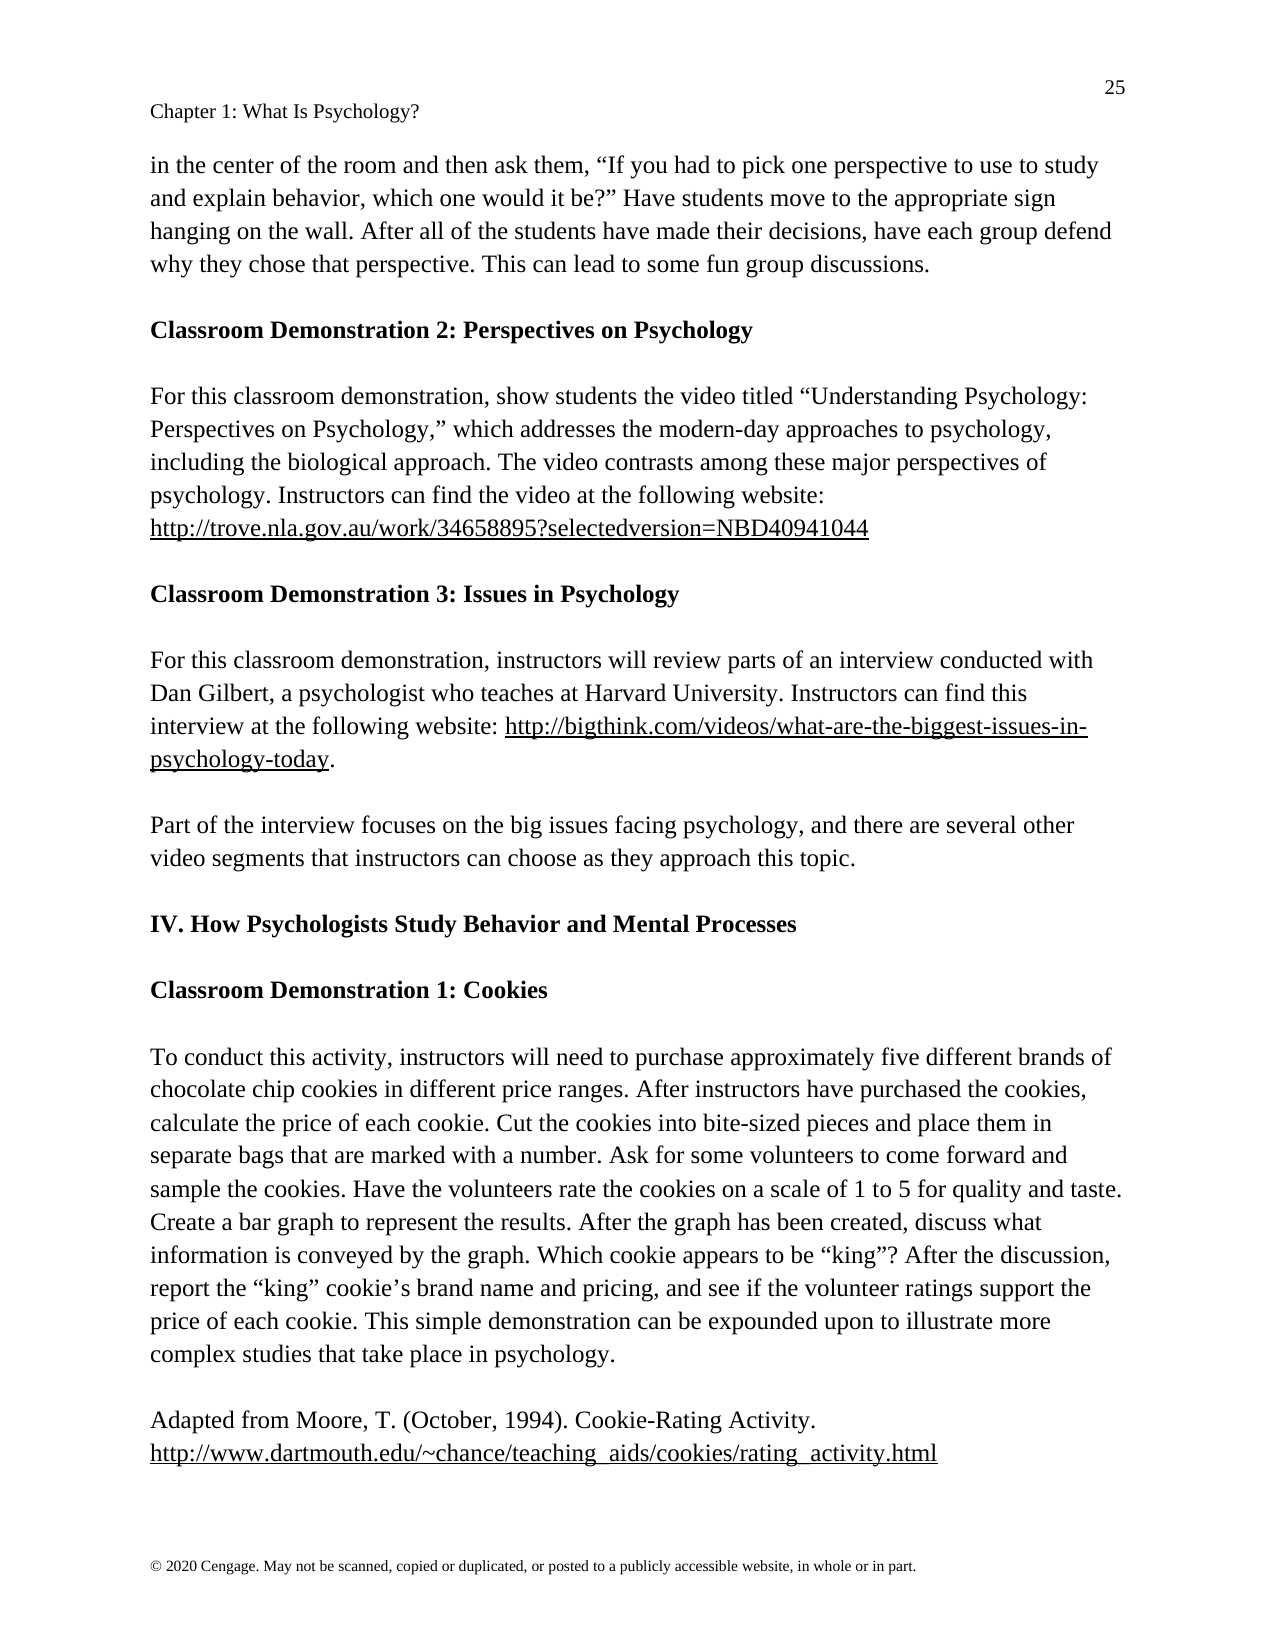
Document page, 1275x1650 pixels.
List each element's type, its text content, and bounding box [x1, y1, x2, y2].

text Classroom Demonstration 2: Perspectives on Psychology [150, 315, 1125, 344]
text To conduct this activity, instructors will need to purchase approximately five different brands of chocolate chip cookies in different price ranges. After instructors have purchased the cookies, calculate the price of each cookie. Cut the cookies into bite-sized pieces and place them in separate bags that are marked with a number. Ask for some volunteers to come forward and sample the cookies. Have the volunteers rate the cookies on a scale of 1 to 5 for quality and taste. Create a bar graph to represent the results. After the graph has been created, discuss what information is conveyed by the graph. Which cookie appears to be “king”? After the discussion, report the “king” cookie’s brand name and pricing, and see if the volunteer ratings support the price of each cookie. This simple demonstration can be expounded upon to illustrate more complex studies that take place in psychology. [150, 1042, 1125, 1367]
text Adapted from Moore, T. (October, 1994). Cookie-Rating Activity. http://www.dartmouth.edu/~chance/teaching_aids/cookies/rating_activity.html [150, 1405, 1125, 1467]
text Classroom Demonstration 3: Issues in Psychology [150, 579, 1125, 608]
text Part of the interview focuses on the big issues facing psychology, and there are several other video segments that instructors can choose as they approach this topic. [150, 810, 1125, 872]
text Classroom Demonstration 1: Cookies [150, 976, 1125, 1004]
text For this classroom demonstration, show students the video titled “Understanding Psychology: Perspectives on Psychology,” which addresses the modern-day approaches to psychology, including the biological approach. The video contrasts among these major perspectives of psychology. Instructors can find the video at the following website: http://trove.nla.gov.au/work/34658895?selectedversion=NBD40941044 [150, 381, 1125, 542]
text For this classroom demonstration, instructors will review parts of an interview conducted with Dan Gilbert, a psychologist who teaches at Harvard University. Instructors can find this interview at the following website: http://bigthink.com/videos/what-are-the-biggest-issues-in-psychology-today. [150, 645, 1125, 773]
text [150, 150, 1125, 278]
text IV. How Psychologists Study Behavior and Mental Processes [150, 909, 1125, 938]
